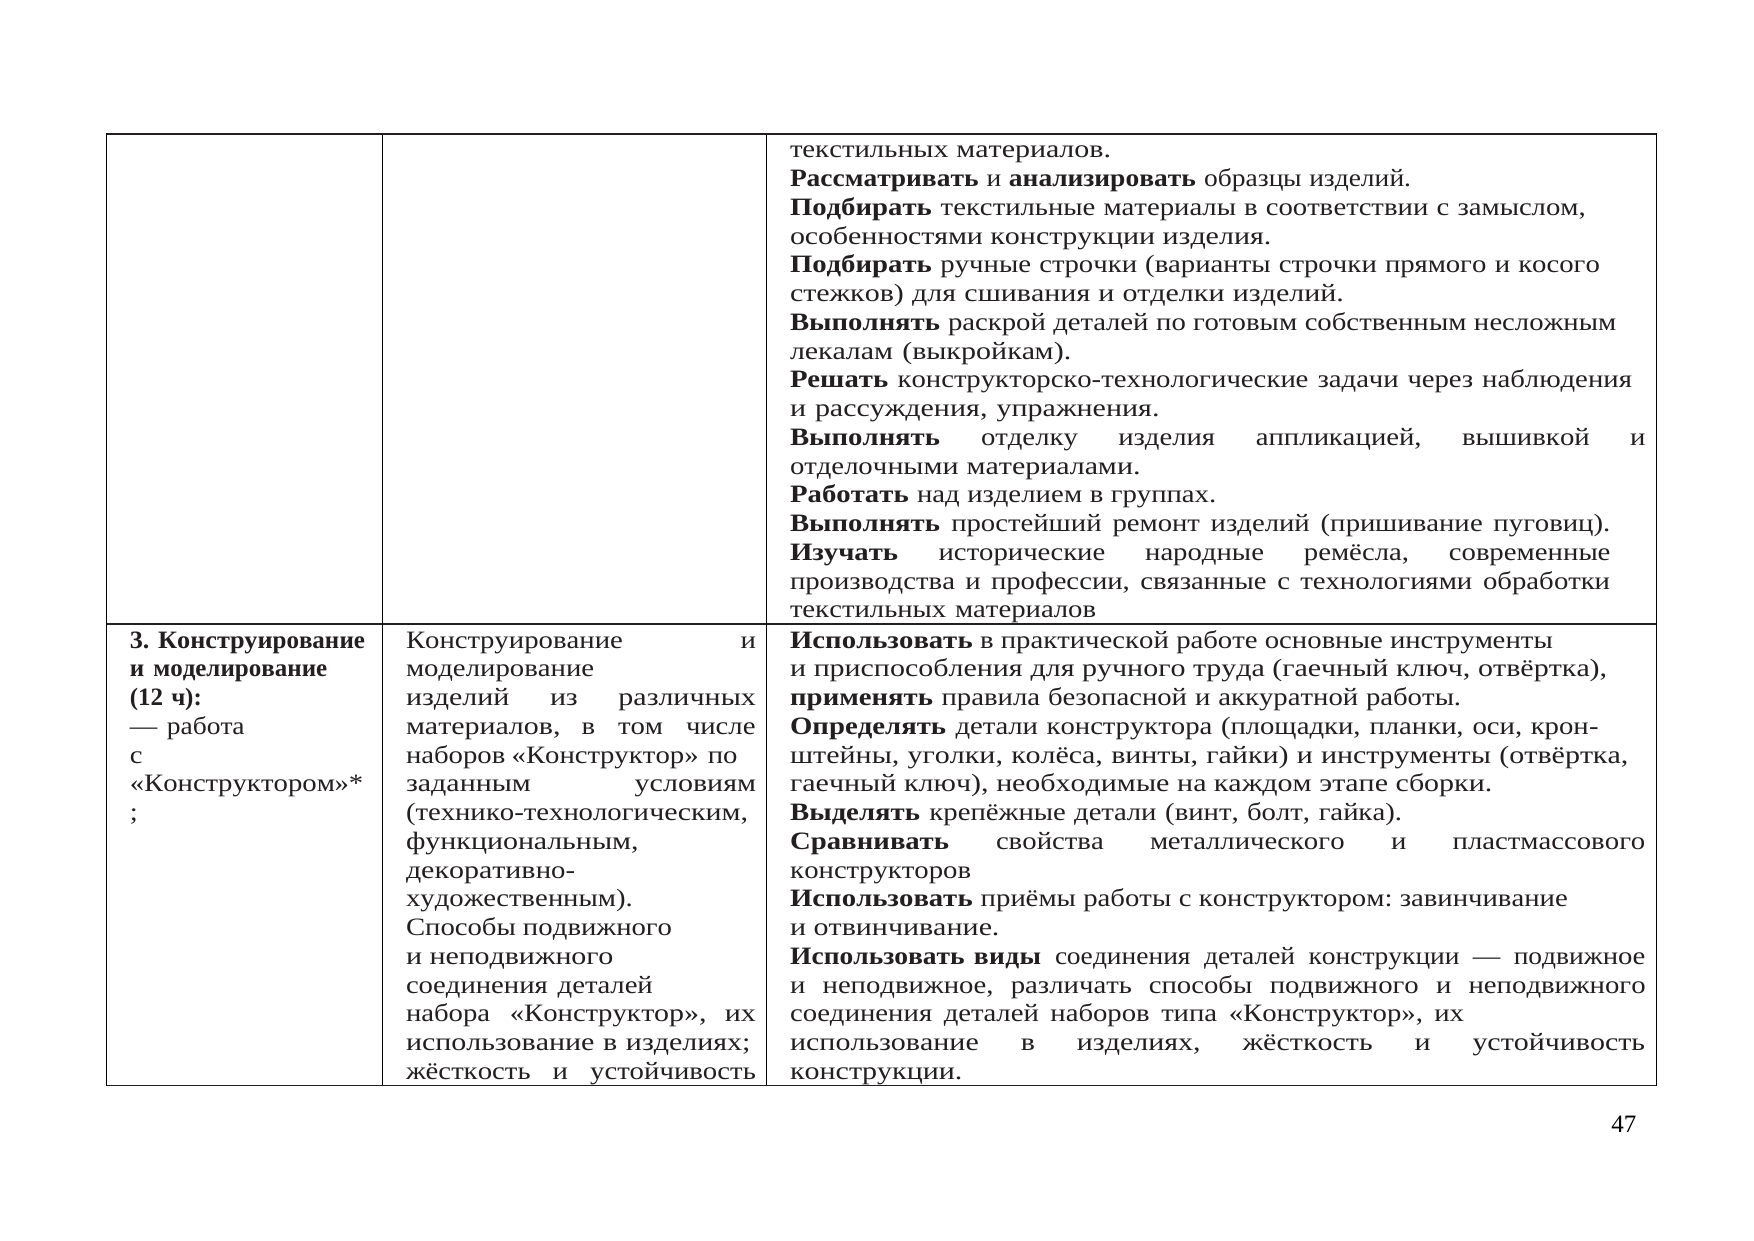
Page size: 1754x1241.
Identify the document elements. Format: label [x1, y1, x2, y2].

table_cell [383, 625, 766, 1085]
table_cell [767, 135, 1656, 623]
table_cell [383, 135, 766, 623]
table_cell [107, 135, 382, 623]
table_cell [107, 625, 382, 1085]
table_cell [767, 625, 1656, 1085]
